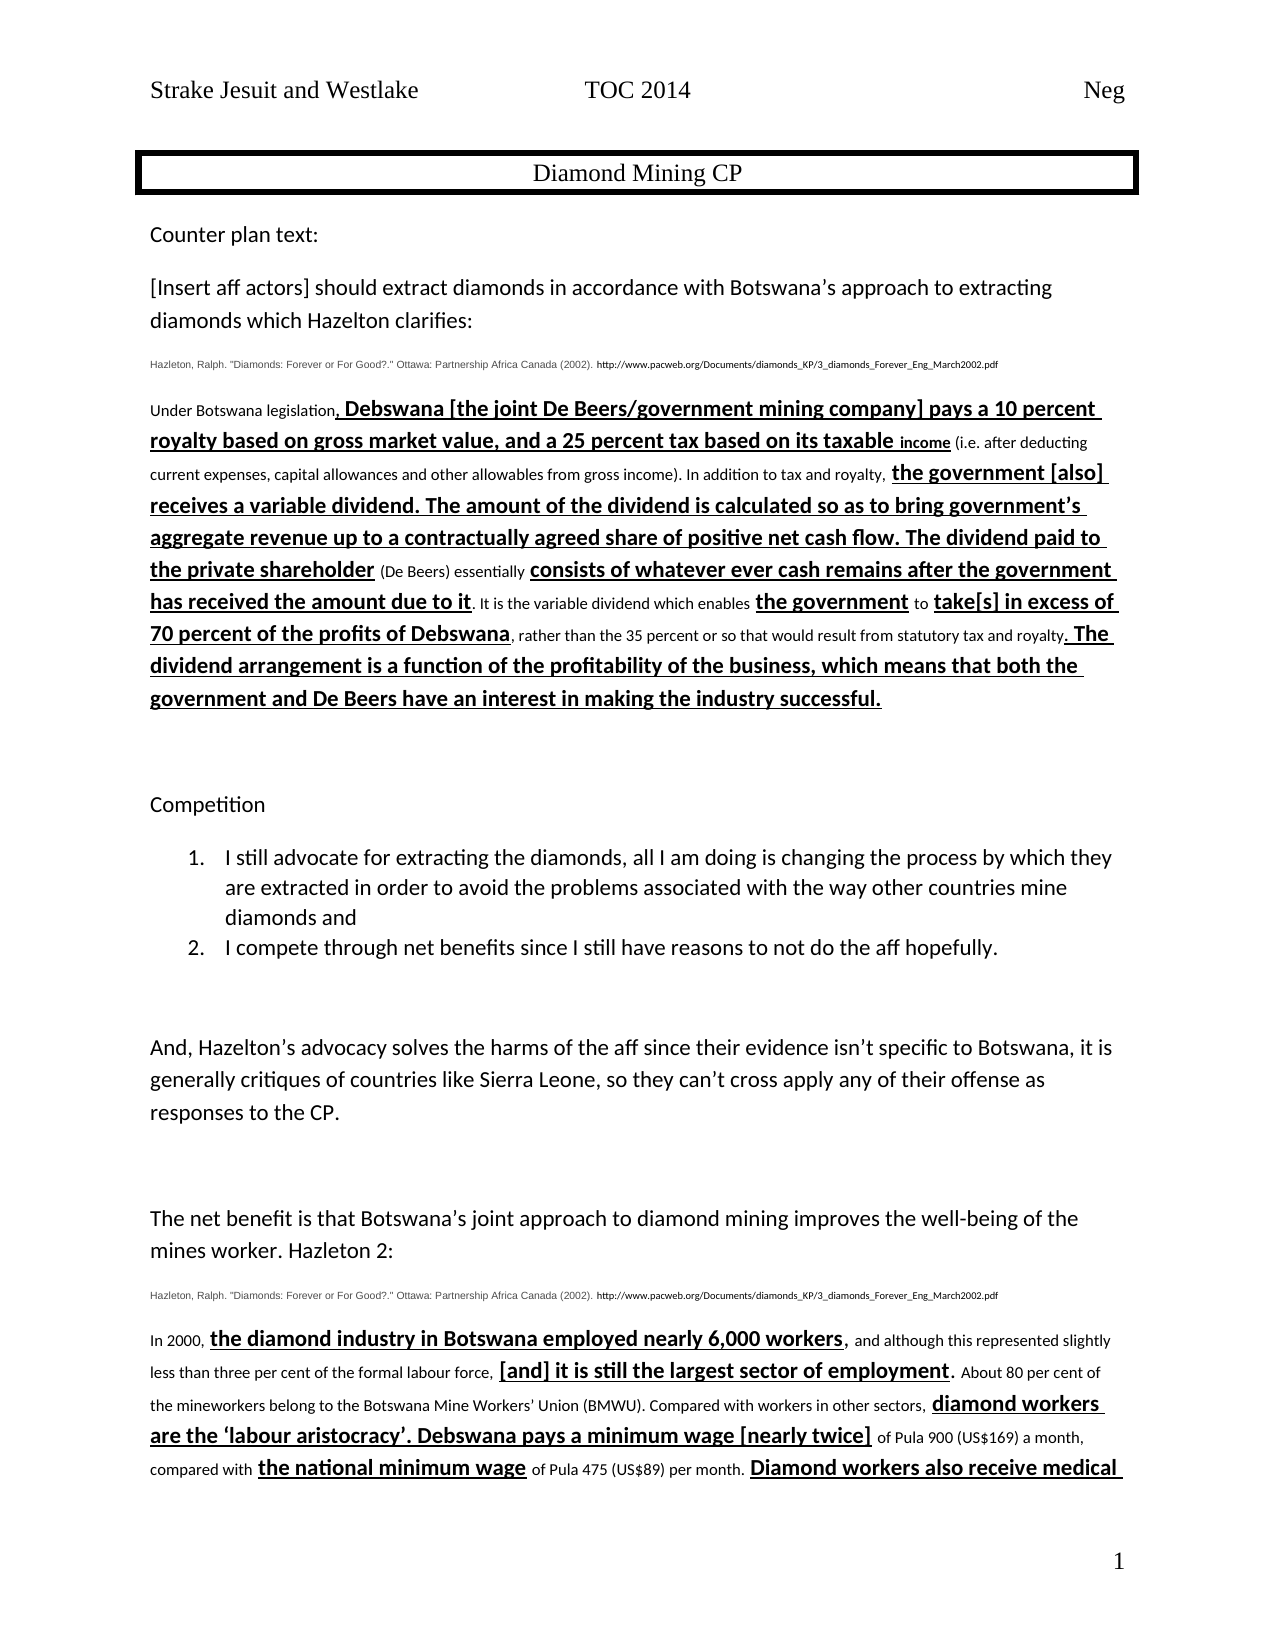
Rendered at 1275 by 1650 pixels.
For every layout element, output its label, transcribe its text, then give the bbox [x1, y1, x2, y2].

text The net benefit is that Botswana’s joint approach to diamond mining improves the well-being of the mines worker. Hazleton 2: [150, 1204, 1125, 1264]
text Competition [150, 790, 1125, 818]
text Under Botswana legislation, Debswana [the joint De Beers/government mining company] pays a 10 percent royalty based on gross market value, and a 25 percent tax based on its taxable income (i.e. after deducting current expenses, capital allowances and other allowables from gross income). In addition to tax and royalty, the government [also] receives a variable dividend. The amount of the dividend is calculated so as to bring government’s aggregate revenue up to a contractually agreed share of positive net cash flow. The dividend paid to the private shareholder (De Beers) essentially consists of whatever ever cash remains after the government has received the amount due to it. It is the variable dividend which enables the government to take[s] in excess of 70 percent of the profits of Debswana, rather than the 35 percent or so that would result from statutory tax and royalty. The dividend arrangement is a function of the profitability of the business, which means that both the government and De Beers have an interest in making the industry successful. [150, 394, 1125, 712]
text Hazleton, Ralph. "Diamonds: Forever or For Good?." Ottawa: Partnership Africa Canada (2002). http://www.pacweb.org/Documents/diamonds_KP/3_diamonds_Forever_Eng_March2002.pdf [150, 1289, 1125, 1302]
list I compete through net benefits since I still have reasons to not do the aff hopefully. [187, 933, 1125, 962]
text Counter plan text: [150, 221, 1125, 248]
list I still advocate for extracting the diamonds, all I am doing is changing the process by which they are extracted in order to avoid the problems associated with the way other countries mine diamonds and [187, 843, 1125, 931]
text And, Hazelton’s advocacy solves the harms of the aff since their evidence isn’t specific to Botswana, it is generally critiques of countries like Sierra Leone, so they can’t cross apply any of their offense as responses to the CP. [150, 1033, 1125, 1126]
text [Insert aff actors] should extract diamonds in accordance with Botswana’s approach to extracting diamonds which Hazelton clarifies: [150, 273, 1125, 334]
text Diamond Mining CP [142, 156, 1133, 189]
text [150, 1324, 1125, 1481]
